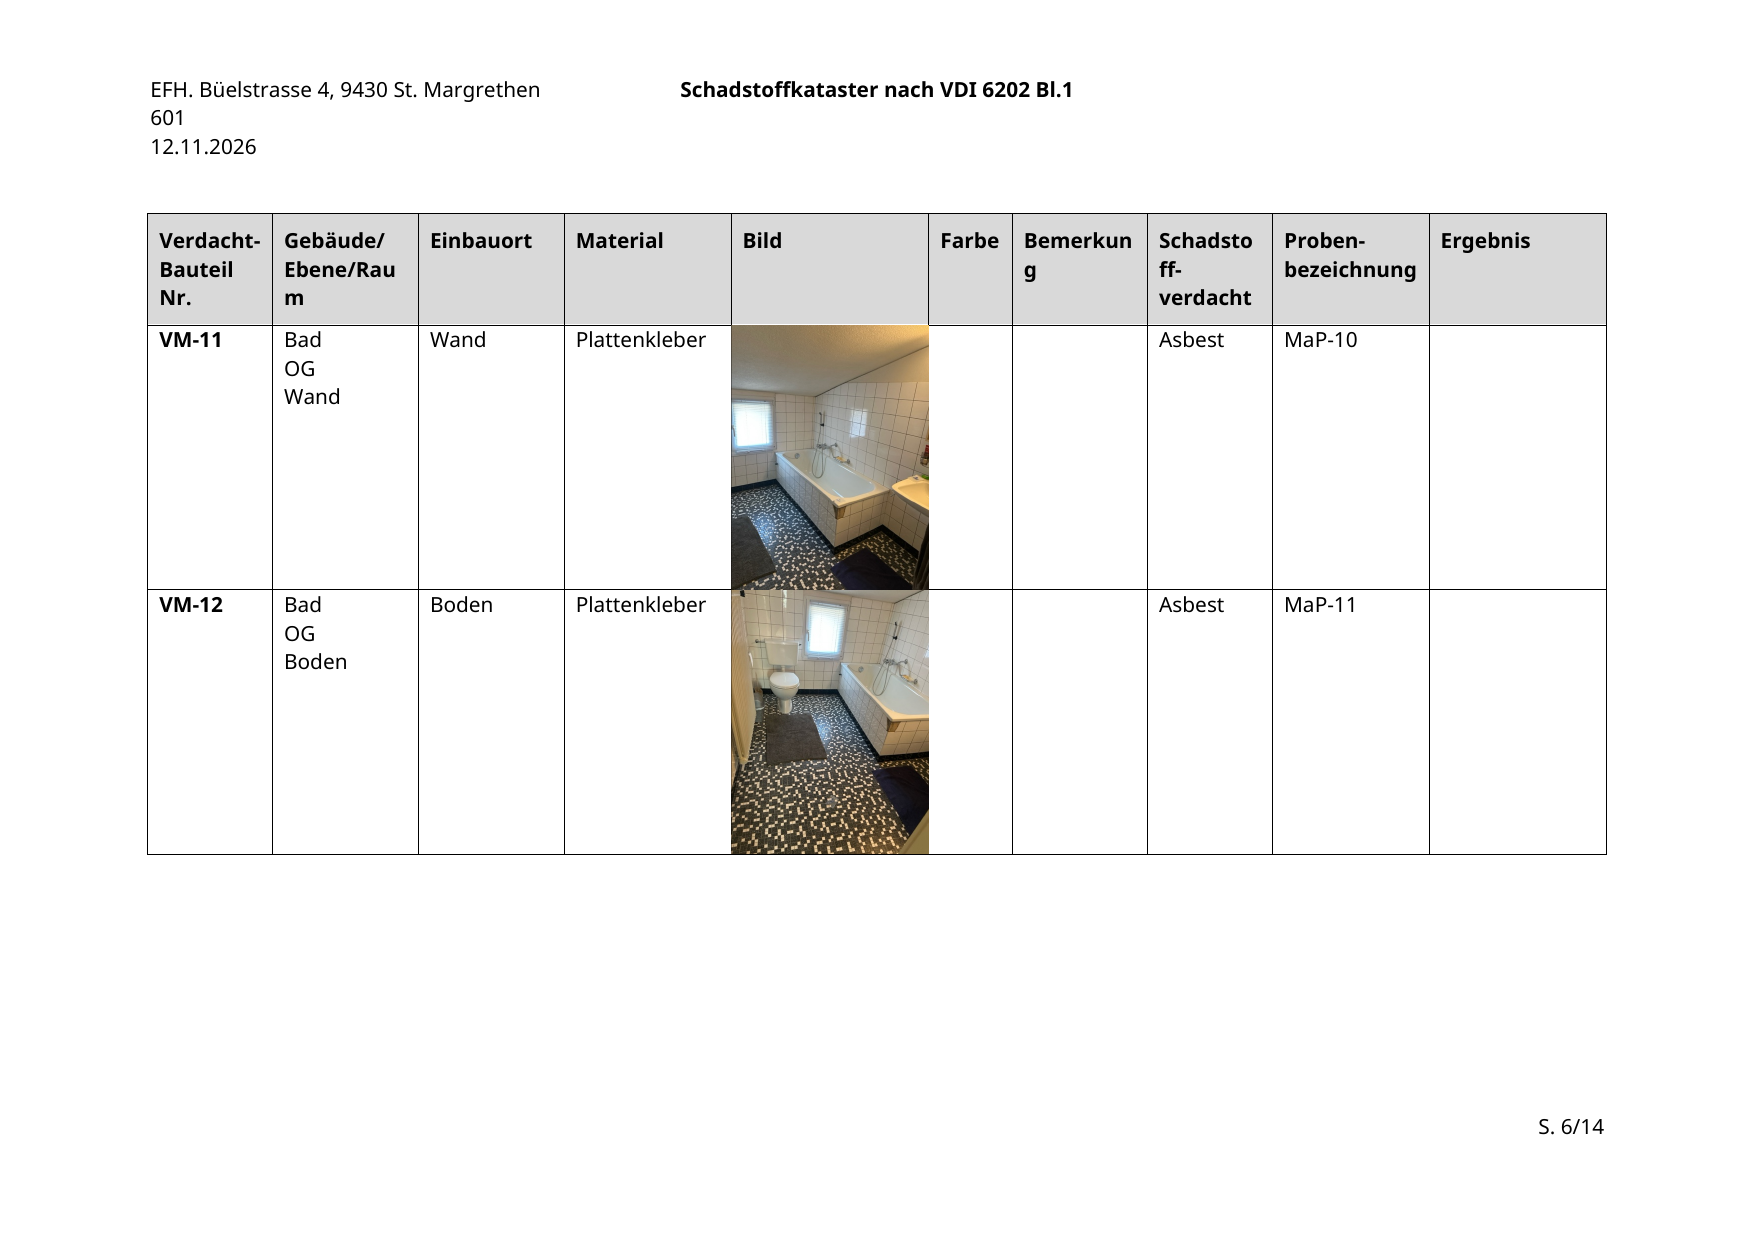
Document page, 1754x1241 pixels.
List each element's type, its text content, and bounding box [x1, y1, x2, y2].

table_cell VM-11 [148, 326, 272, 589]
table_header Schadstoff-verdacht [1148, 214, 1272, 324]
table_cell [1430, 326, 1606, 589]
table_cell MaP-10 [1273, 326, 1429, 589]
table_cell Wand [419, 326, 564, 589]
table_cell Plattenkleber [565, 326, 731, 589]
table_header Ergebnis [1430, 214, 1606, 324]
table_cell VM-12 [148, 590, 272, 854]
table_cell Plattenkleber [565, 590, 731, 854]
table_header Proben-bezeichnung [1273, 214, 1429, 324]
table_header Material [565, 214, 731, 324]
table_cell [1013, 326, 1147, 589]
picture [731, 325, 929, 854]
table_cell [1430, 590, 1606, 854]
table_cell Asbest [1148, 590, 1272, 854]
table_header Bild [732, 214, 928, 324]
table_header Farbe [929, 214, 1012, 324]
table_header Bemerkung [1013, 214, 1147, 324]
table_cell [1013, 590, 1147, 854]
table_cell MaP-11 [1273, 590, 1429, 854]
table_header Einbauort [419, 214, 564, 324]
table_cell [929, 326, 1012, 589]
table_cell Boden [419, 590, 564, 854]
table_cell [929, 590, 1012, 854]
table_cell Bad OG Boden [273, 590, 418, 854]
table_header Gebäude/ Ebene/Raum [273, 214, 418, 324]
table_cell Asbest [1148, 326, 1272, 589]
table_cell Bad OG Wand [273, 326, 418, 589]
table_header Verdacht-Bauteil Nr. [148, 214, 272, 324]
